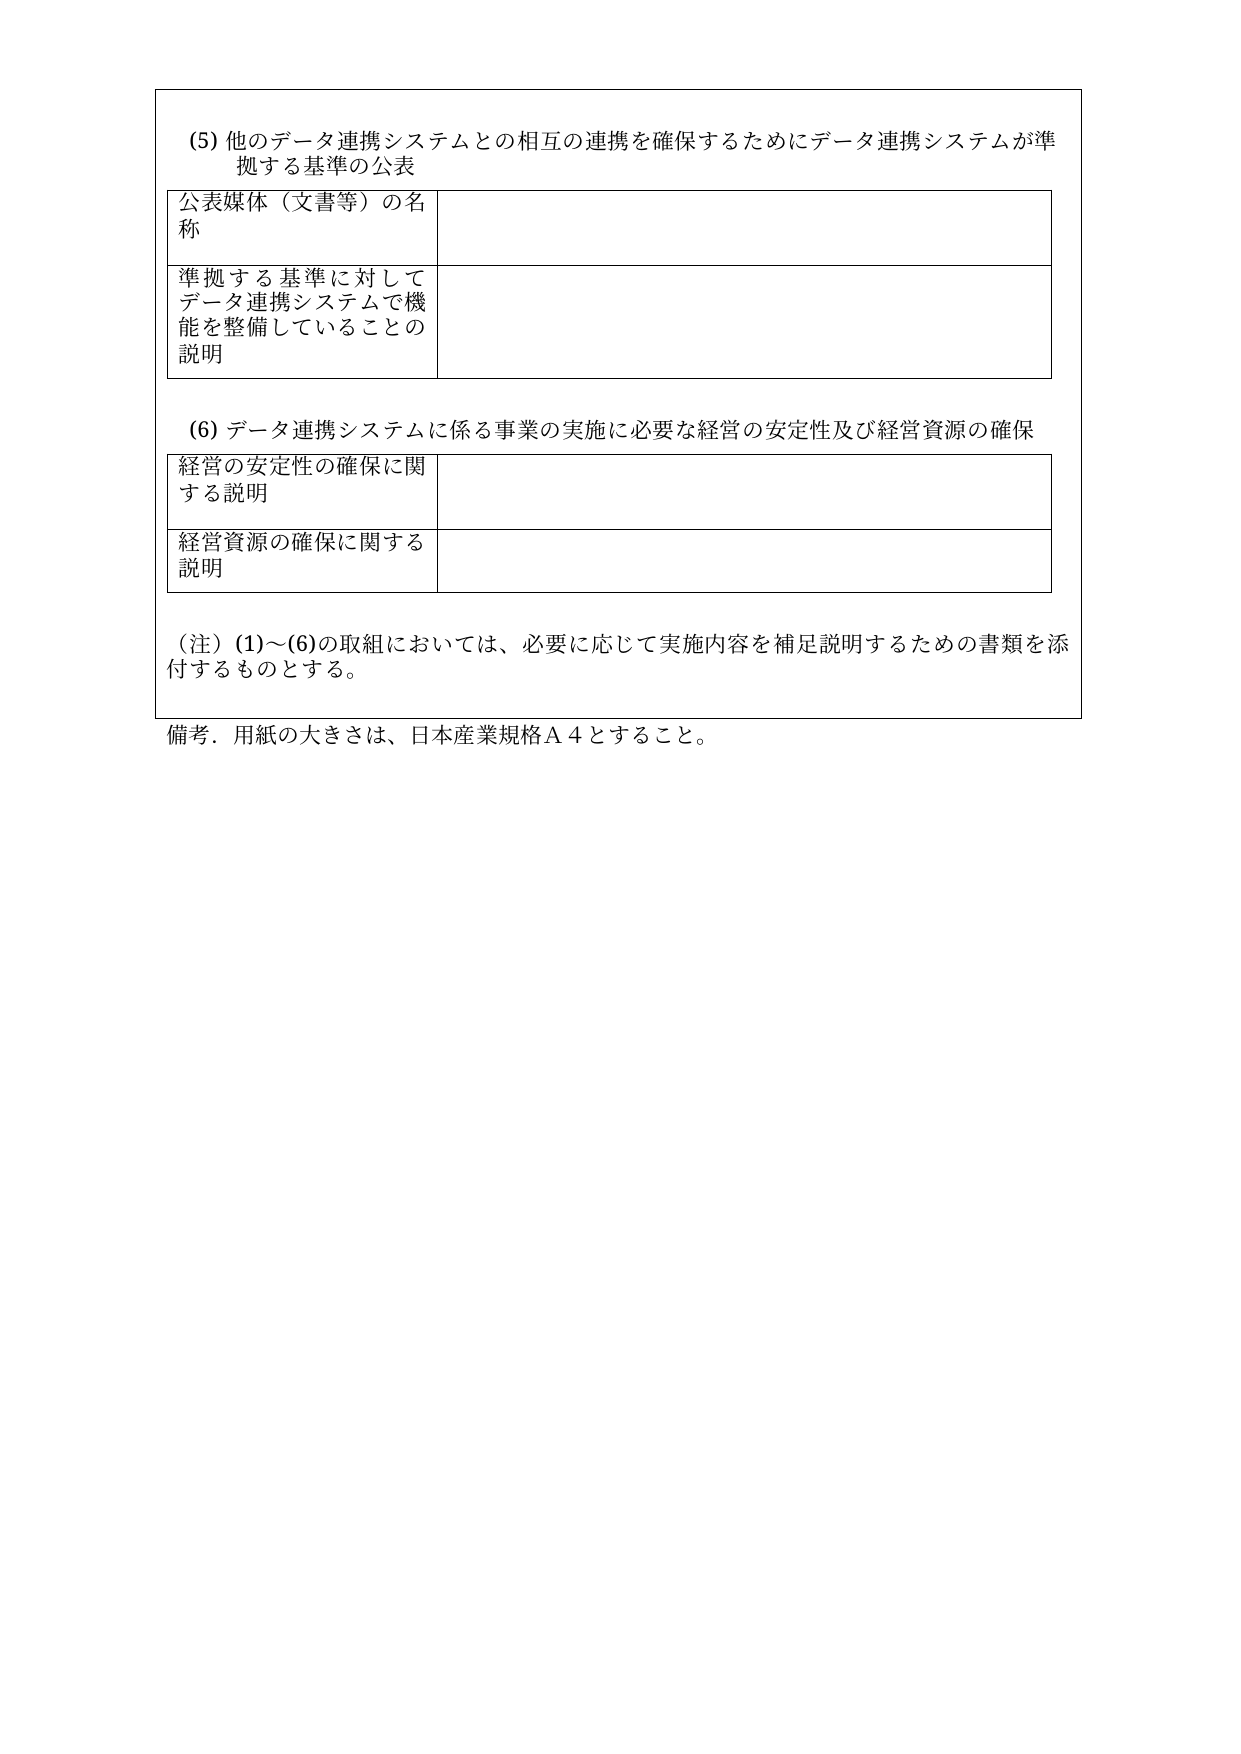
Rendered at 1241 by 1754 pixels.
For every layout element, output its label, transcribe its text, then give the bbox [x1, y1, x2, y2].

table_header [156, 90, 1081, 717]
text 備考．用紙の大きさは、日本産業規格Ａ４とすること。 [167, 719, 1070, 750]
